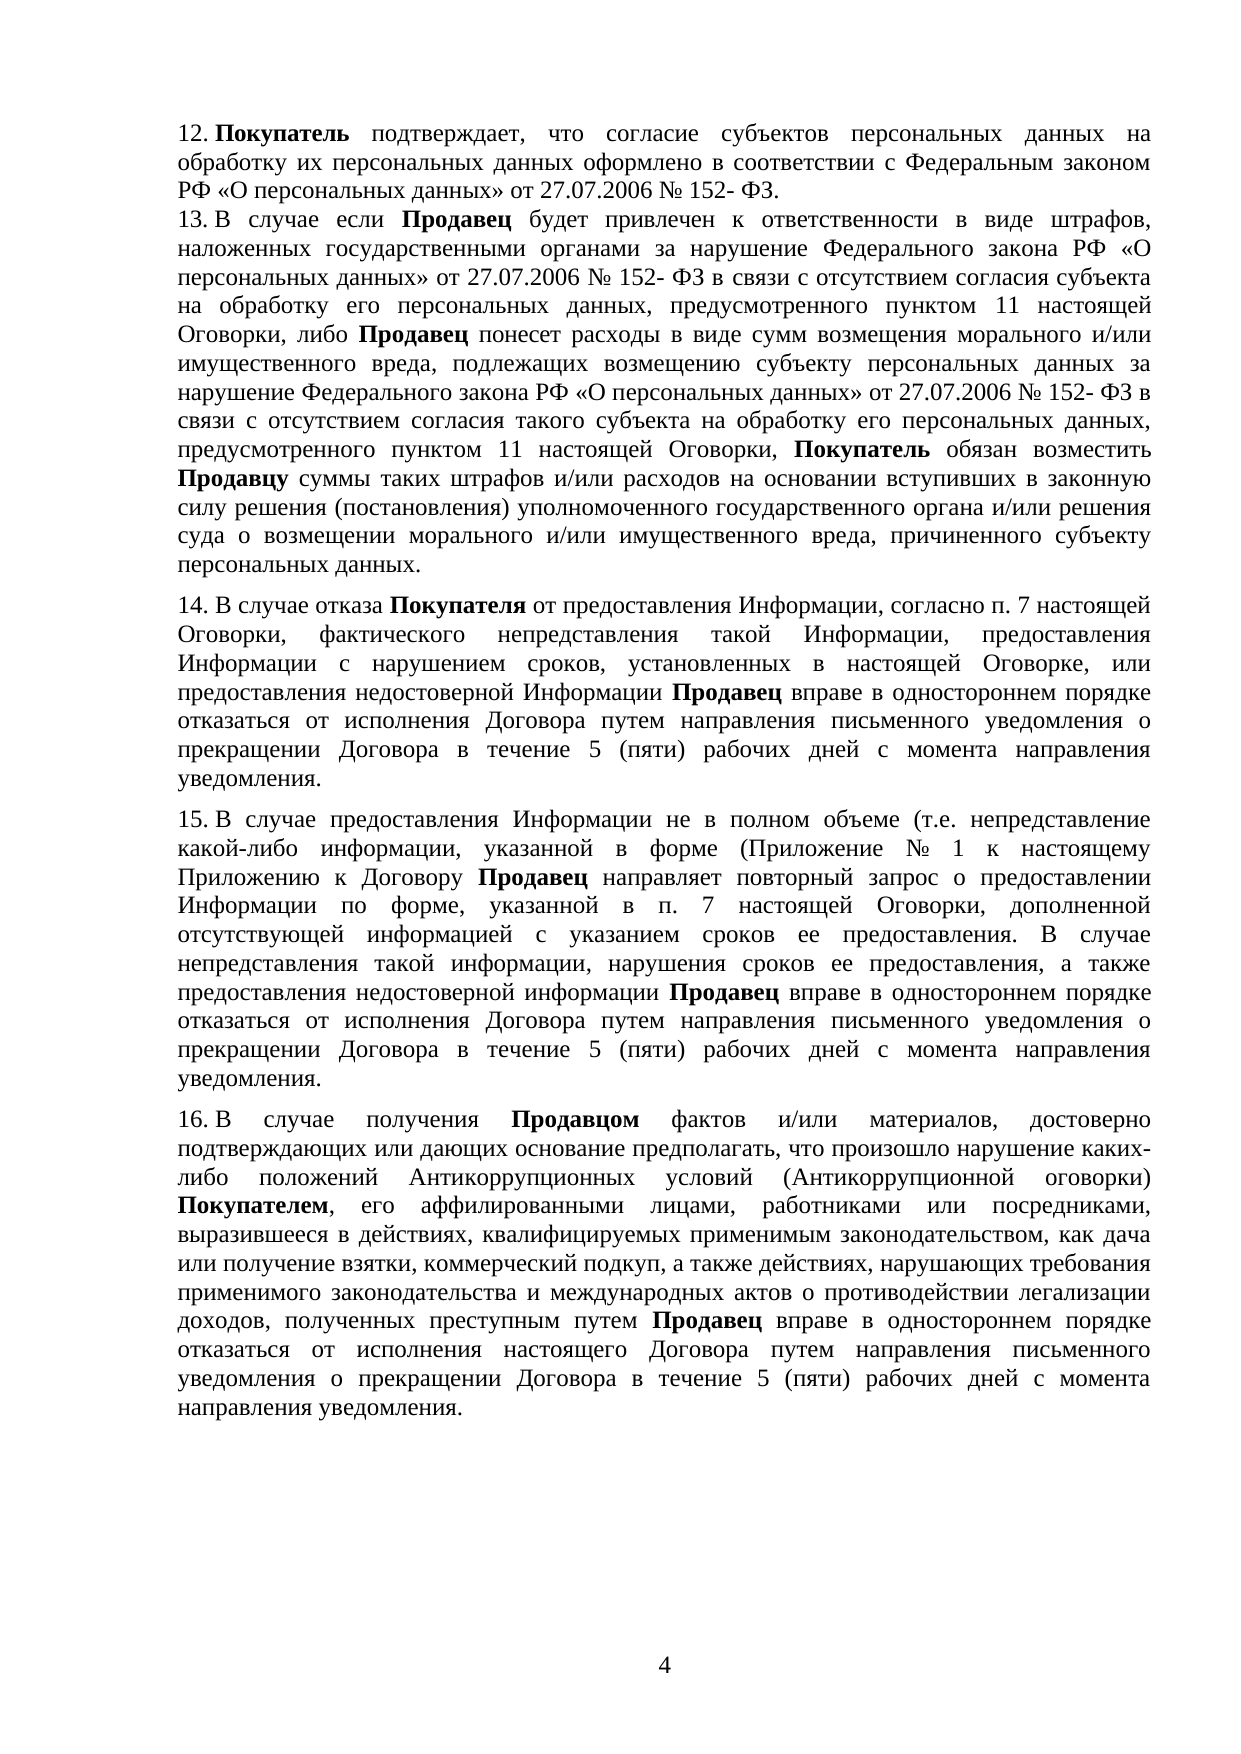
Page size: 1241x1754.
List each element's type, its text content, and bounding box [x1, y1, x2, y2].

list В случае получения Продавцом фактов и/или материалов, достоверно подтверждающих или дающих основание предполагать, что произошло нарушение каких-либо положений Антикоррупционных условий (Антикоррупционной оговорки) Покупателем, его аффилированными лицами, работниками или посредниками, выразившееся в действиях, квалифицируемых применимым законодательством, как дача или получение взятки, коммерческий подкуп, а также действиях, нарушающих требования применимого законодательства и международных актов о противодействии легализации доходов, полученных преступным путем Продавец вправе в одностороннем порядке отказаться от исполнения настоящего Договора путем направления письменного уведомления о прекращении Договора в течение 5 (пяти) рабочих дней с момента направления уведомления. [177, 1104, 1152, 1421]
title Покупатель подтверждает, что согласие субъектов персональных данных на обработку их персональных данных оформлено в соответствии с Федеральным законом РФ «О персональных данных» от 27.07.2006 № 152- ФЗ. [177, 118, 1152, 204]
list В случае предоставления Информации не в полном объеме (т.е. непредставление какой-либо информации, указанной в форме (Приложение № 1 к настоящему Приложению к Договору Продавец направляет повторный запрос о предоставлении Информации по форме, указанной в п. 7 настоящей Оговорки, дополненной отсутствующей информацией с указанием сроков ее предоставления. В случае непредставления такой информации, нарушения сроков ее предоставления, а также предоставления недостоверной информации Продавец вправе в одностороннем порядке отказаться от исполнения Договора путем направления письменного уведомления о прекращении Договора в течение 5 (пяти) рабочих дней с момента направления уведомления. [177, 804, 1152, 1092]
list В случае отказа Покупателя от предоставления Информации, согласно п. 7 настоящей Оговорки, фактического непредставления такой Информации, предоставления Информации с нарушением сроков, установленных в настоящей Оговорке, или предоставления недостоверной Информации Продавец вправе в одностороннем порядке отказаться от исполнения Договора путем направления письменного уведомления о прекращении Договора в течение 5 (пяти) рабочих дней с момента направления уведомления. [177, 591, 1152, 792]
list В случае если Продавец будет привлечен к ответственности в виде штрафов, наложенных государственными органами за нарушение Федерального закона РФ «О персональных данных» от 27.07.2006 № 152- ФЗ в связи с отсутствием согласия субъекта на обработку его персональных данных, предусмотренного пунктом 11 настоящей Оговорки, либо Продавец понесет расходы в виде сумм возмещения морального и/или имущественного вреда, подлежащих возмещению субъекту персональных данных за нарушение Федерального закона РФ «О персональных данных» от 27.07.2006 № 152- ФЗ в связи с отсутствием согласия такого субъекта на обработку его персональных данных, предусмотренного пунктом 11 настоящей Оговорки, Покупатель обязан возместить Продавцу суммы таких штрафов и/или расходов на основании вступивших в законную силу решения (постановления) уполномоченного государственного органа и/или решения суда о возмещении морального и/или имущественного вреда, причиненного субъекту персональных данных. [177, 204, 1152, 578]
